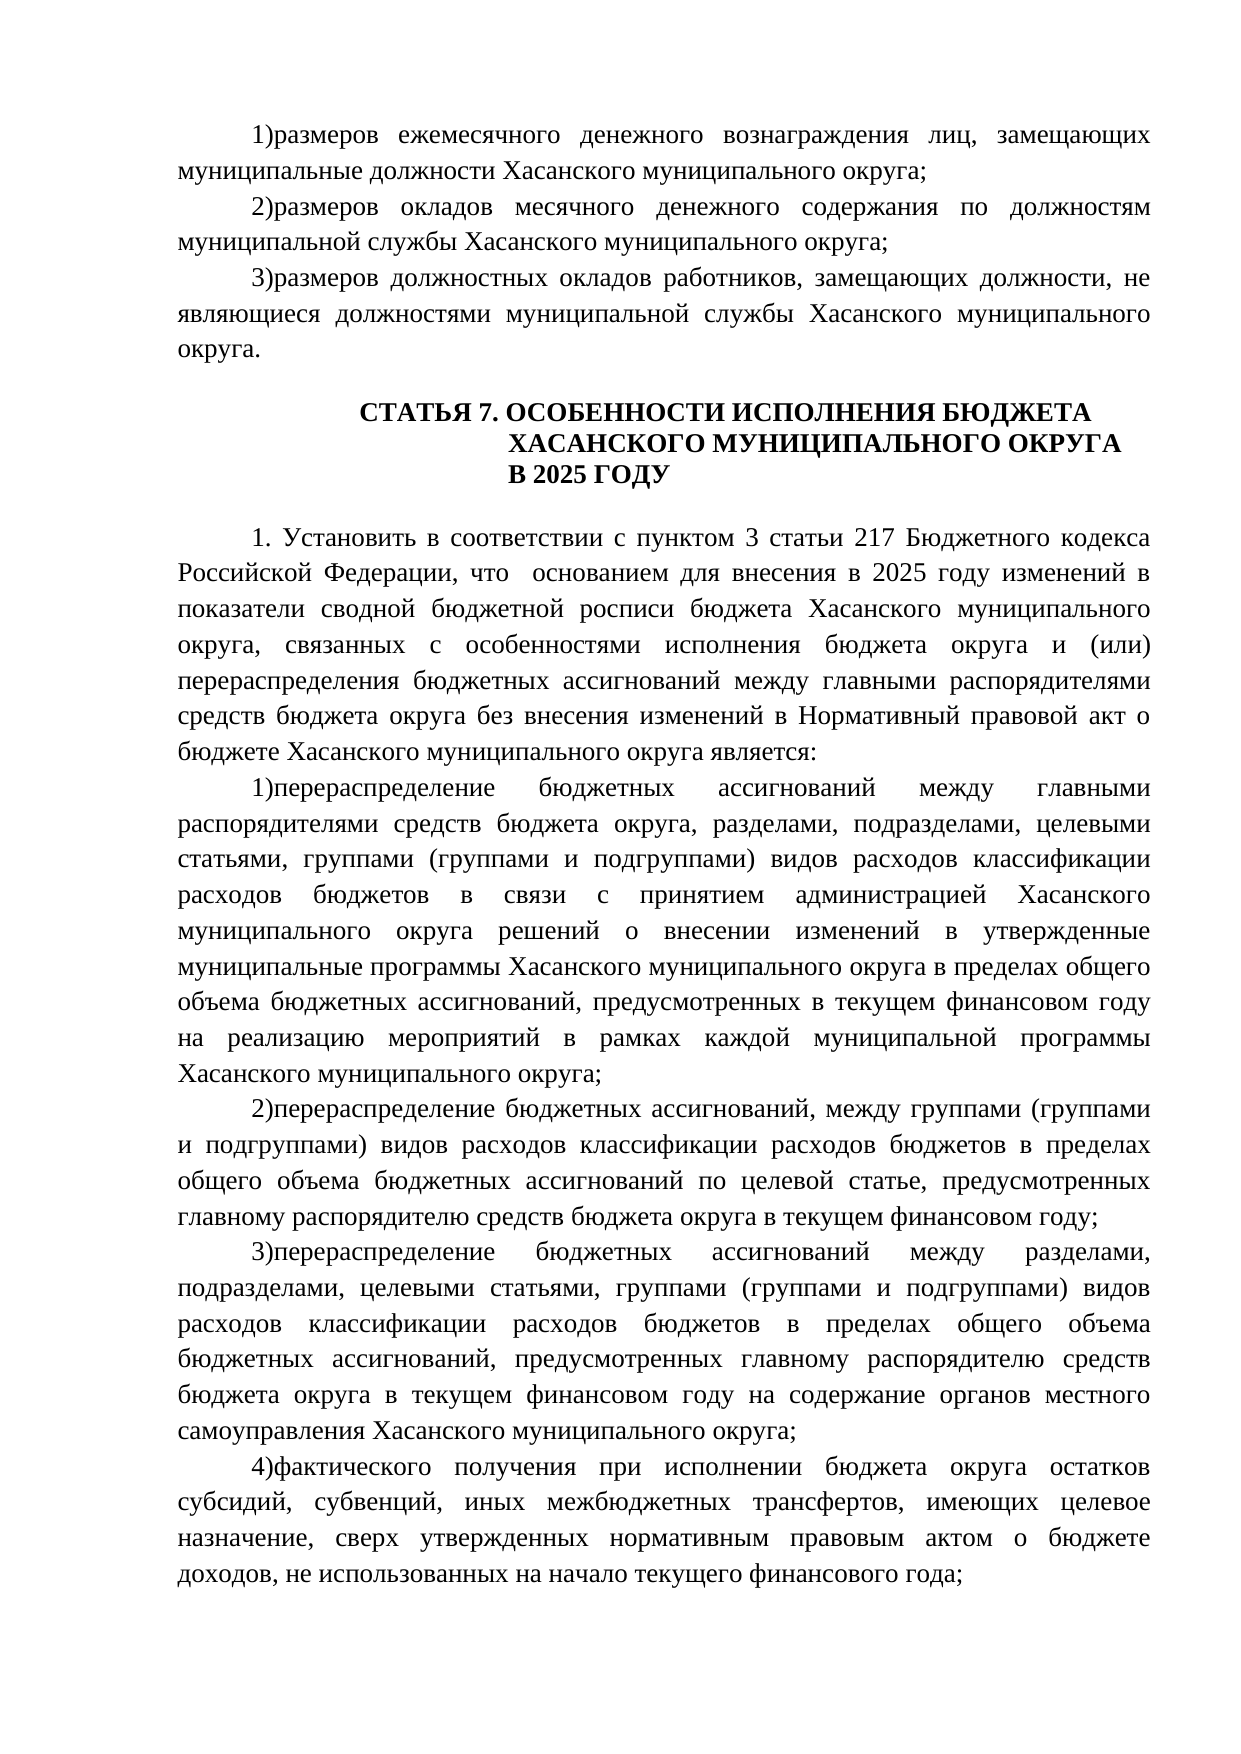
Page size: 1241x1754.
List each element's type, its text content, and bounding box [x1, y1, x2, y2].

text СТАТЬЯ 7. ОСОБЕННОСТИ ИСПОЛНЕНИЯ БЮДЖЕТА [177, 396, 1152, 427]
text 3)размеров должностных окладов работников, замещающих должности, не являющиеся должностями муниципальной службы Хасанского муниципального округа. [177, 261, 1152, 364]
text 4)фактического получения при исполнении бюджета округа остатков субсидий, субвенций, иных межбюджетных трансфертов, имеющих целевое назначение, сверх утвержденных нормативным правовым актом о бюджете доходов, не использованных на начало текущего финансового года; [177, 1450, 1152, 1588]
text 2)размеров окладов месячного денежного содержания по должностям муниципальной службы Хасанского муниципального округа; [177, 189, 1152, 256]
text 1)размеров ежемесячного денежного вознаграждения лиц, замещающих муниципальные должности Хасанского муниципального округа; [177, 118, 1152, 185]
text ХАСАНСКОГО МУНИЦИПАЛЬНОГО ОКРУГА [177, 427, 1152, 458]
text 1. Установить в соответствии с пунктом 3 статьи 217 Бюджетного кодекса Российской Федерации, что основанием для внесения в 2025 году изменений в показатели сводной бюджетной росписи бюджета Хасанского муниципального округа, связанных с особенностями исполнения бюджета округа и (или) перераспределения бюджетных ассигнований между главными распорядителями средств бюджета округа без внесения изменений в Нормативный правовой акт о бюджете Хасанского муниципального округа является: [177, 521, 1152, 766]
text 2)перераспределение бюджетных ассигнований, между группами (группами и подгруппами) видов расходов классификации расходов бюджетов в пределах общего объема бюджетных ассигнований по целевой статье, предусмотренных главному распорядителю средств бюджета округа в текущем финансовом году; [177, 1092, 1152, 1231]
text 3)перераспределение бюджетных ассигнований между разделами, подразделами, целевыми статьями, группами (группами и подгруппами) видов расходов классификации расходов бюджетов в пределах общего объема бюджетных ассигнований, предусмотренных главному распорядителю средств бюджета округа в текущем финансовом году на содержание органов местного самоуправления Хасанского муниципального округа; [177, 1235, 1152, 1445]
text 1)перераспределение бюджетных ассигнований между главными распорядителями средств бюджета округа, разделами, подразделами, целевыми статьями, группами (группами и подгруппами) видов расходов классификации расходов бюджетов в связи с принятием администрацией Хасанского муниципального округа решений о внесении изменений в утвержденные муниципальные программы Хасанского муниципального округа в пределах общего объема бюджетных ассигнований, предусмотренных в текущем финансовом году на реализацию мероприятий в рамках каждой муниципальной программы Хасанского муниципального округа; [177, 771, 1152, 1088]
text В 2025 ГОДУ [177, 458, 1152, 490]
